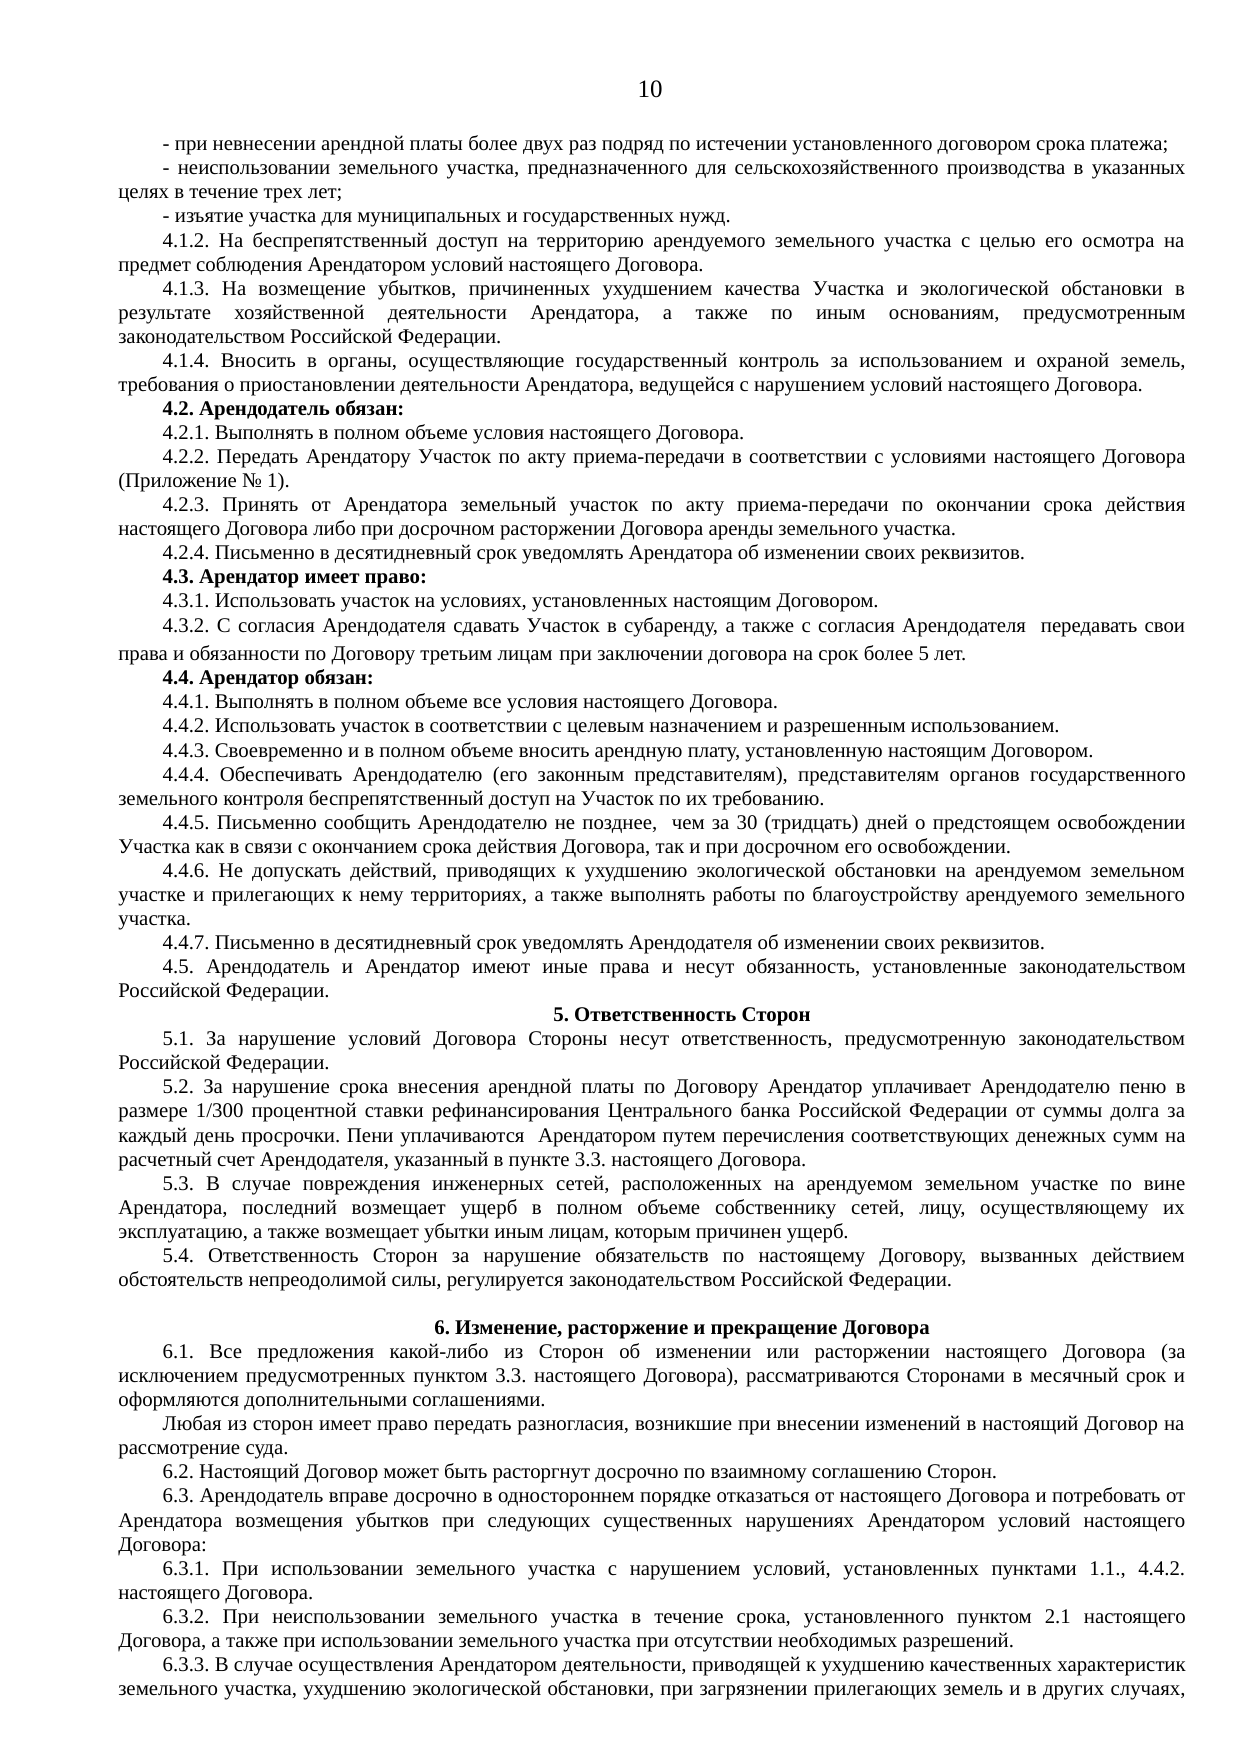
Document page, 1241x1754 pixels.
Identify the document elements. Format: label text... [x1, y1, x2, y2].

text 6.2. Настоящий Договор может быть расторгнут досрочно по взаимному соглашению Сторон. [118, 1459, 1187, 1483]
text 5.2. За нарушение срока внесения арендной платы по Договору Арендатор уплачивает Арендодателю пеню в размере 1/300 процентной ставки рефинансирования Центрального банка Российской Федерации от суммы долга за каждый день просрочки. Пени уплачиваются Арендатором путем перечисления соответствующих денежных сумм на расчетный счет Арендодателя, указанный в пункте 3.3. настоящего Договора. [118, 1074, 1187, 1171]
text 4.2.3. Принять от Арендатора земельный участок по акту приема-передачи по окончании срока действия настоящего Договора либо при досрочном расторжении Договора аренды земельного участка. [118, 492, 1187, 540]
text 6.3.1. При использовании земельного участка с нарушением условий, установленных пунктами 1.1., 4.4.2. настоящего Договора. [118, 1556, 1187, 1604]
text Любая из сторон имеет право передать разногласия, возникшие при внесении изменений в настоящий Договор на рассмотрение суда. [118, 1411, 1187, 1459]
text 5.4. Ответственность Сторон за нарушение обязательств по настоящему Договору, вызванных действием обстоятельств непреодолимой силы, регулируется законодательством Российской Федерации. [118, 1243, 1187, 1291]
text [118, 1652, 1187, 1700]
text - изъятие участка для муниципальных и государственных нужд. [118, 203, 1187, 227]
text 4.3.2. С согласия Арендодателя сдавать Участок в субаренду, а также с согласия Арендодателя передавать свои права и обязанности по Договору третьим лицам при заключении договора на срок более 5 лет. [118, 612, 1187, 665]
text 4.4.2. Использовать участок в соответствии с целевым назначением и разрешенным использованием. [118, 713, 1187, 737]
text 4.4.1. Выполнять в полном объеме все условия настоящего Договора. [118, 689, 1187, 713]
text 4.4.7. Письменно в десятидневный срок уведомлять Арендодателя об изменении своих реквизитов. [118, 930, 1187, 954]
text 4.3.1. Использовать участок на условиях, установленных настоящим Договором. [118, 588, 1187, 612]
text 6.3.2. При неиспользовании земельного участка в течение срока, установленного пунктом 2.1 настоящего Договора, а также при использовании земельного участка при отсутствии необходимых разрешений. [118, 1604, 1187, 1652]
text 4.3. Арендатор имеет право: [118, 564, 1187, 588]
text 6.3. Арендодатель вправе досрочно в одностороннем порядке отказаться от настоящего Договора и потребовать от Арендатора возмещения убытков при следующих существенных нарушениях Арендатором условий настоящего Договора: [118, 1483, 1187, 1556]
text - при невнесении арендной платы более двух раз подряд по истечении установленного договором срока платежа; [118, 131, 1187, 155]
text 4.1.3. На возмещение убытков, причиненных ухудшением качества Участка и экологической обстановки в результате хозяйственной деятельности Арендатора, а также по иным основаниям, предусмотренным законодательством Российской Федерации. [118, 276, 1187, 348]
text 5.1. За нарушение условий Договора Стороны несут ответственность, предусмотренную законодательством Российской Федерации. [118, 1026, 1187, 1074]
text 4.4.4. Обеспечивать Арендодателю (его законным представителям), представителям органов государственного земельного контроля беспрепятственный доступ на Участок по их требованию. [118, 762, 1187, 810]
text - неиспользовании земельного участка, предназначенного для сельскохозяйственного производства в указанных целях в течение трех лет; [118, 155, 1187, 203]
text 4.1.4. Вносить в органы, осуществляющие государственный контроль за использованием и охраной земель, требования о приостановлении деятельности Арендатора, ведущейся с нарушением условий настоящего Договора. [118, 348, 1187, 396]
text 6. Изменение, расторжение и прекращение Договора [118, 1315, 1187, 1339]
text 5. Ответственность Сторон [118, 1002, 1187, 1026]
text 4.2.1. Выполнять в полном объеме условия настоящего Договора. [118, 420, 1187, 444]
text 4.5. Арендодатель и Арендатор имеют иные права и несут обязанность, установленные законодательством Российской Федерации. [118, 954, 1187, 1002]
text 4.4. Арендатор обязан: [118, 665, 1187, 689]
text 4.1.2. На беспрепятственный доступ на территорию арендуемого земельного участка с целью его осмотра на предмет соблюдения Арендатором условий настоящего Договора. [118, 227, 1187, 276]
text 4.2.2. Передать Арендатору Участок по акту приема-передачи в соответствии с условиями настоящего Договора (Приложение № 1). [118, 444, 1187, 492]
text 4.4.6. Не допускать действий, приводящих к ухудшению экологической обстановки на арендуемом земельном участке и прилегающих к нему территориях, а также выполнять работы по благоустройству арендуемого земельного участка. [118, 858, 1187, 930]
text 4.4.3. Своевременно и в полном объеме вносить арендную плату, установленную настоящим Договором. [118, 737, 1187, 762]
text 4.2.4. Письменно в десятидневный срок уведомлять Арендатора об изменении своих реквизитов. [118, 540, 1187, 564]
text 5.3. В случае повреждения инженерных сетей, расположенных на арендуемом земельном участке по вине Арендатора, последний возмещает ущерб в полном объеме собственнику сетей, лицу, осуществляющему их эксплуатацию, а также возмещает убытки иным лицам, которым причинен ущерб. [118, 1171, 1187, 1243]
text 4.2. Арендодатель обязан: [118, 396, 1187, 420]
text 4.4.5. Письменно сообщить Арендодателю не позднее, чем за 30 (тридцать) дней о предстоящем освобождении Участка как в связи с окончанием срока действия Договора, так и при досрочном его освобождении. [118, 810, 1187, 858]
text 6.1. Все предложения какой-либо из Сторон об изменении или расторжении настоящего Договора (за исключением предусмотренных пунктом 3.3. настоящего Договора), рассматриваются Сторонами в месячный срок и оформляются дополнительными соглашениями. [118, 1339, 1187, 1411]
